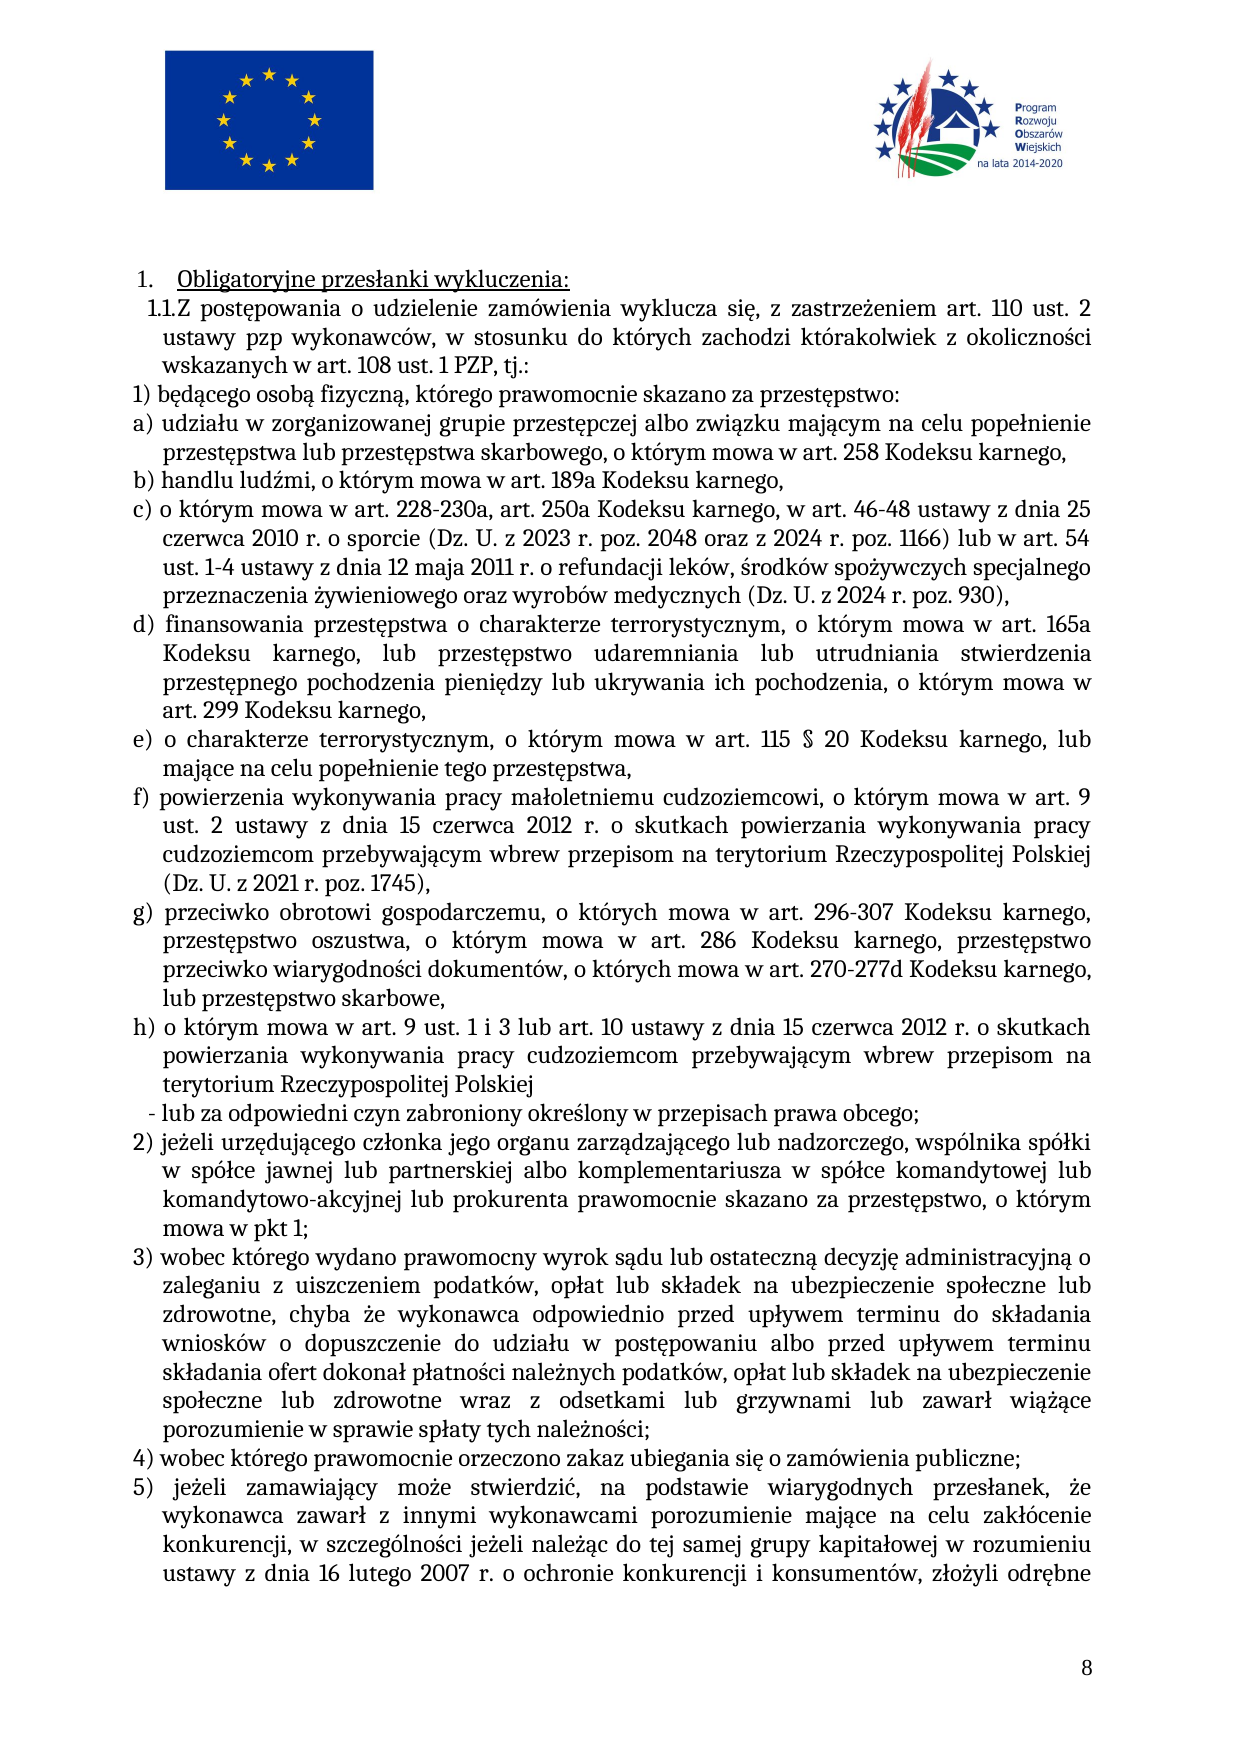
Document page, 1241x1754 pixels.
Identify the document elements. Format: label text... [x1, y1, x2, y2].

list Obligatoryjne przesłanki wykluczenia: [136, 264, 1093, 294]
list a) udziału w zorganizowanej grupie przestępczej albo związku mającym na celu popełnienie przestępstwa lub przestępstwa skarbowego, o którym mowa w art. 258 Kodeksu karnego, [133, 409, 1093, 466]
list 2) jeżeli urzędującego członka jego organu zarządzającego lub nadzorczego, wspólnika spółki w spółce jawnej lub partnerskiej albo komplementariusza w spółce komandytowej lub komandytowo-akcyjnej lub prokurenta prawomocnie skazano za przestępstwo, o którym mowa w pkt 1; [133, 1128, 1093, 1243]
list 3) wobec którego wydano prawomocny wyrok sądu lub ostateczną decyzję administracyjną o zaleganiu z uiszczeniem podatków, opłat lub składek na ubezpieczenie społeczne lub zdrowotne, chyba że wykonawca odpowiednio przed upływem terminu do składania wniosków o dopuszczenie do udziału w postępowaniu albo przed upływem terminu składania ofert dokonał płatności należnych podatków, opłat lub składek na ubezpieczenie społeczne lub zdrowotne wraz z odsetkami lub grzywnami lub zawarł wiążące porozumienie w sprawie spłaty tych należności; [133, 1243, 1093, 1444]
list 1) będącego osobą fizyczną, którego prawomocnie skazano za przestępstwo: [133, 380, 1093, 409]
list b) handlu ludźmi, o którym mowa w art. 189a Kodeksu karnego, [133, 466, 1093, 495]
list Z postępowania o udzielenie zamówienia wyklucza się, z zastrzeżeniem art. 110 ust. 2 ustawy pzp wykonawców, w stosunku do których zachodzi którakolwiek z okoliczności wskazanych w art. 108 ust. 1 PZP, tj.: [148, 294, 1093, 380]
list g) przeciwko obrotowi gospodarczemu, o których mowa w art. 296-307 Kodeksu karnego, przestępstwo oszustwa, o którym mowa w art. 286 Kodeksu karnego, przestępstwo przeciwko wiarygodności dokumentów, o których mowa w art. 270-277d Kodeksu karnego, lub przestępstwo skarbowe, [133, 898, 1093, 1013]
picture [147, 25, 1081, 215]
list f) powierzenia wykonywania pracy małoletniemu cudzoziemcowi, o którym mowa w art. 9 ust. 2 ustawy z dnia 15 czerwca 2012 r. o skutkach powierzania wykonywania pracy cudzoziemcom przebywającym wbrew przepisom na terytorium Rzeczypospolitej Polskiej (Dz. U. z 2021 r. poz. 1745), [133, 783, 1093, 898]
list d) finansowania przestępstwa o charakterze terrorystycznym, o którym mowa w art. 165a Kodeksu karnego, lub przestępstwo udaremniania lub utrudniania stwierdzenia przestępnego pochodzenia pieniędzy lub ukrywania ich pochodzenia, o którym mowa w art. 299 Kodeksu karnego, [133, 610, 1093, 725]
list 4) wobec którego prawomocnie orzeczono zakaz ubiegania się o zamówienia publiczne; [133, 1444, 1093, 1473]
list e) o charakterze terrorystycznym, o którym mowa w art. 115 § 20 Kodeksu karnego, lub mające na celu popełnienie tego przestępstwa, [133, 725, 1093, 783]
text - lub za odpowiedni czyn zabroniony określony w przepisach prawa obcego; [148, 1099, 1093, 1128]
list h) o którym mowa w art. 9 ust. 1 i 3 lub art. 10 ustawy z dnia 15 czerwca 2012 r. o skutkach powierzania wykonywania pracy cudzoziemcom przebywającym wbrew przepisom na terytorium Rzeczypospolitej Polskiej [133, 1013, 1093, 1099]
list c) o którym mowa w art. 228-230a, art. 250a Kodeksu karnego, w art. 46-48 ustawy z dnia 25 czerwca 2010 r. o sporcie (Dz. U. z 2023 r. poz. 2048 oraz z 2024 r. poz. 1166) lub w art. 54 ust. 1-4 ustawy z dnia 12 maja 2011 r. o refundacji leków, środków spożywczych specjalnego przeznaczenia żywieniowego oraz wyrobów medycznych (Dz. U. z 2024 r. poz. 930), [133, 495, 1093, 610]
